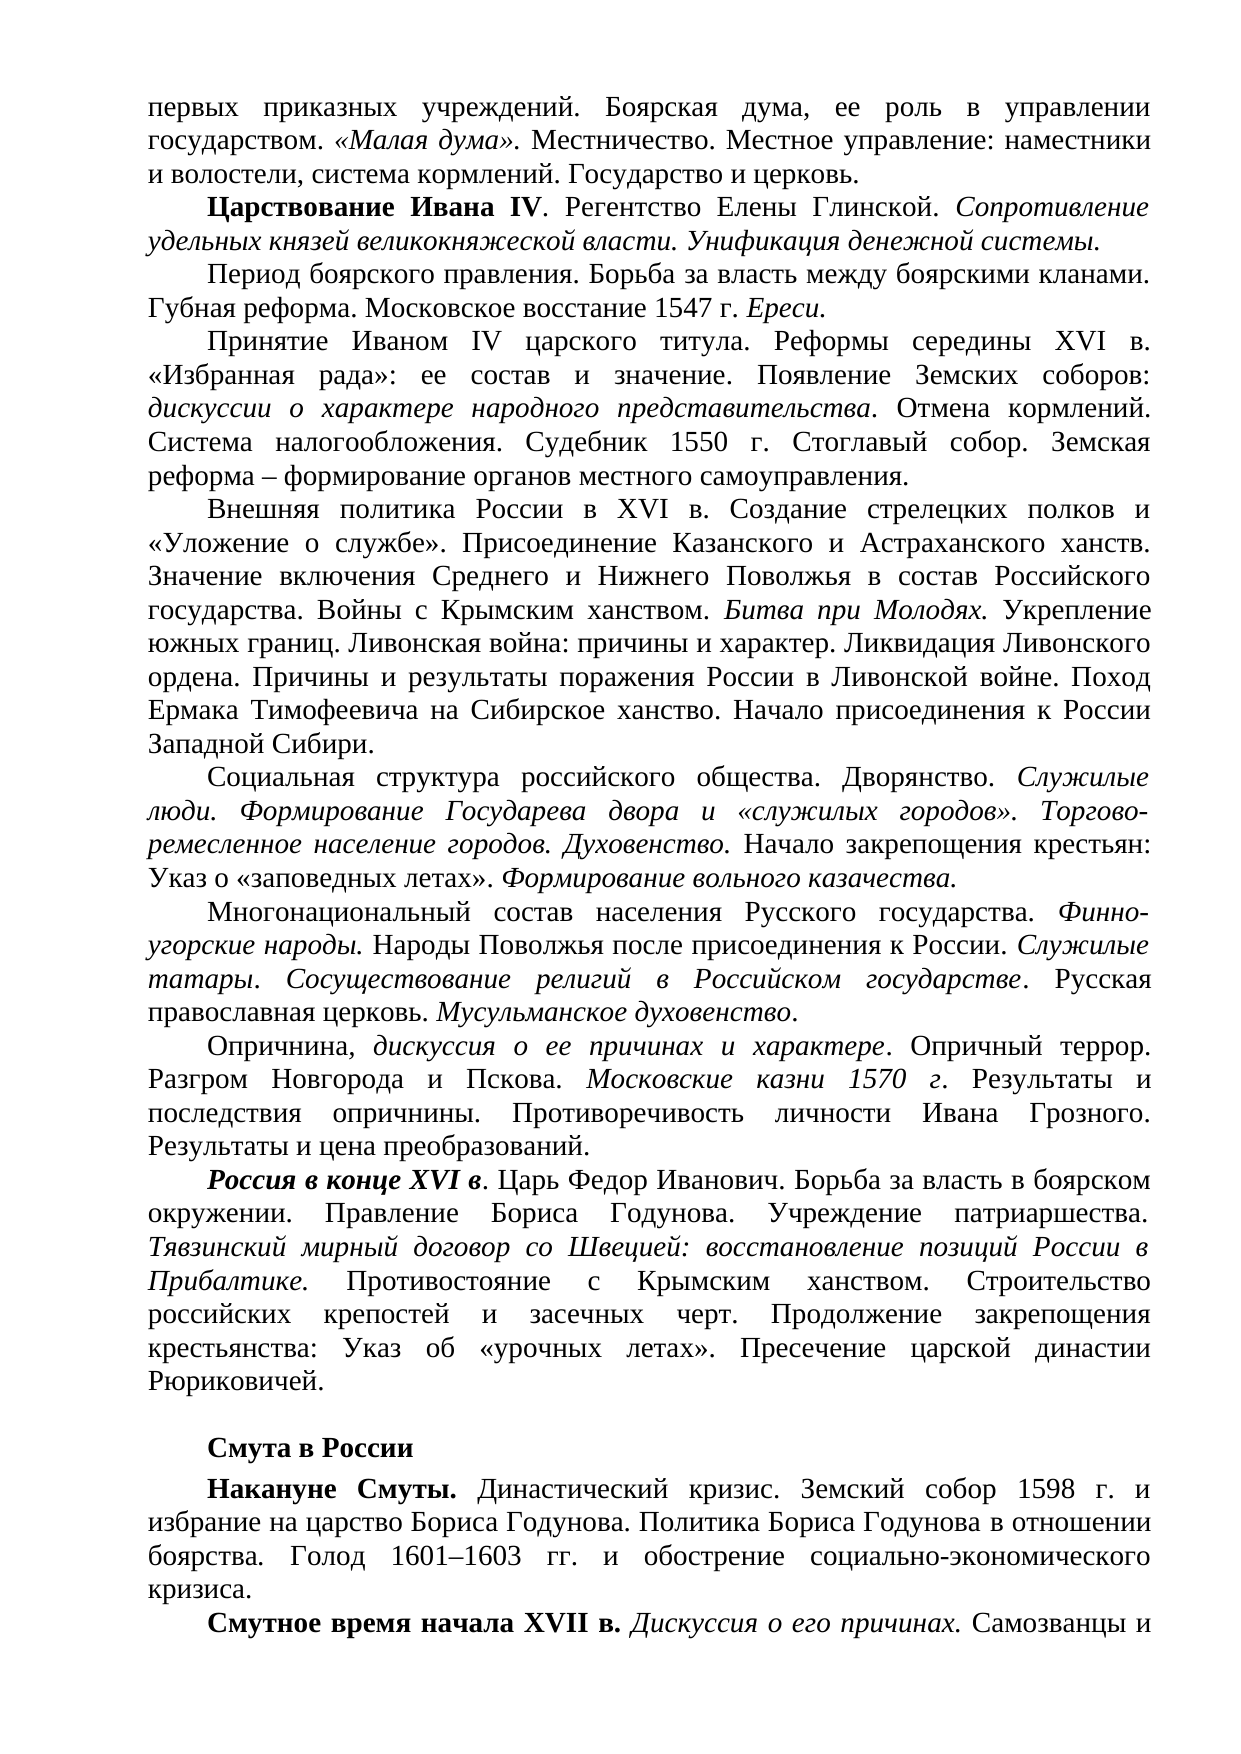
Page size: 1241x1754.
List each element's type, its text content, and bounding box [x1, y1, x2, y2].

text Социальная структура российского общества. Дворянство. Служилые люди. Формирование Государева двора и «служилых городов». Торгово-ремесленное население городов. Духовенство. Начало закрепощения крестьян: Указ о «заповедных летах». Формирование вольного казачества. [148, 759, 1152, 894]
text Смута в России [148, 1430, 1152, 1471]
text Царствование Ивана IV. Регентство Елены Глинской. Сопротивление удельных князей великокняжеской власти. Унификация денежной системы. [148, 189, 1152, 256]
text Россия в конце XVI в. Царь Федор Иванович. Борьба за власть в боярском окружении. Правление Бориса Годунова. Учреждение патриаршества. Тявзинский мирный договор со Швецией: восстановление позиций России в Прибалтике. Противостояние с Крымским ханством. Строительство российских крепостей и засечных черт. Продолжение закрепощения крестьянства: Указ об «урочных летах». Пресечение царской династии Рюриковичей. [148, 1162, 1152, 1397]
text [148, 89, 1152, 189]
text Опричнина, дискуссия о ее причинах и характере. Опричный террор. Разгром Новгорода и Пскова. Московские казни 1570 г. Результаты и последствия опричнины. Противоречивость личности Ивана Грозного. Результаты и цена преобразований. [148, 1028, 1152, 1162]
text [148, 1605, 1152, 1638]
text Многонациональный состав населения Русского государства. Финно-угорские народы. Народы Поволжья после присоединения к России. Служилые татары. Сосуществование религий в Российском государстве. Русская православная церковь. Мусульманское духовенство. [148, 894, 1152, 1028]
text Внешняя политика России в XVI в. Создание стрелецких полков и «Уложение о службе». Присоединение Казанского и Астраханского ханств. Значение включения Среднего и Нижнего Поволжья в состав Российского государства. Войны с Крымским ханством. Битва при Молодях. Укрепление южных границ. Ливонская война: причины и характер. Ликвидация Ливонского ордена. Причины и результаты поражения России в Ливонской войне. Поход Ермака Тимофеевича на Сибирское ханство. Начало присоединения к России Западной Сибири. [148, 491, 1152, 759]
text Принятие Иваном IV царского титула. Реформы середины XVI в. «Избранная рада»: ее состав и значение. Появление Земских соборов: дискуссии о характере народного представительства. Отмена кормлений. Система налогообложения. Судебник 1550 г. Стоглавый собор. Земская реформа – формирование органов местного самоуправления. [148, 323, 1152, 491]
text Накануне Смуты. Династический кризис. Земский собор 1598 г. и избрание на царство Бориса Годунова. Политика Бориса Годунова в отношении боярства. Голод 1601–1603 гг. и обострение социально-экономического кризиса. [148, 1471, 1152, 1605]
text Период боярского правления. Борьба за власть между боярскими кланами. Губная реформа. Московское восстание 1547 г. Ереси. [148, 256, 1152, 323]
